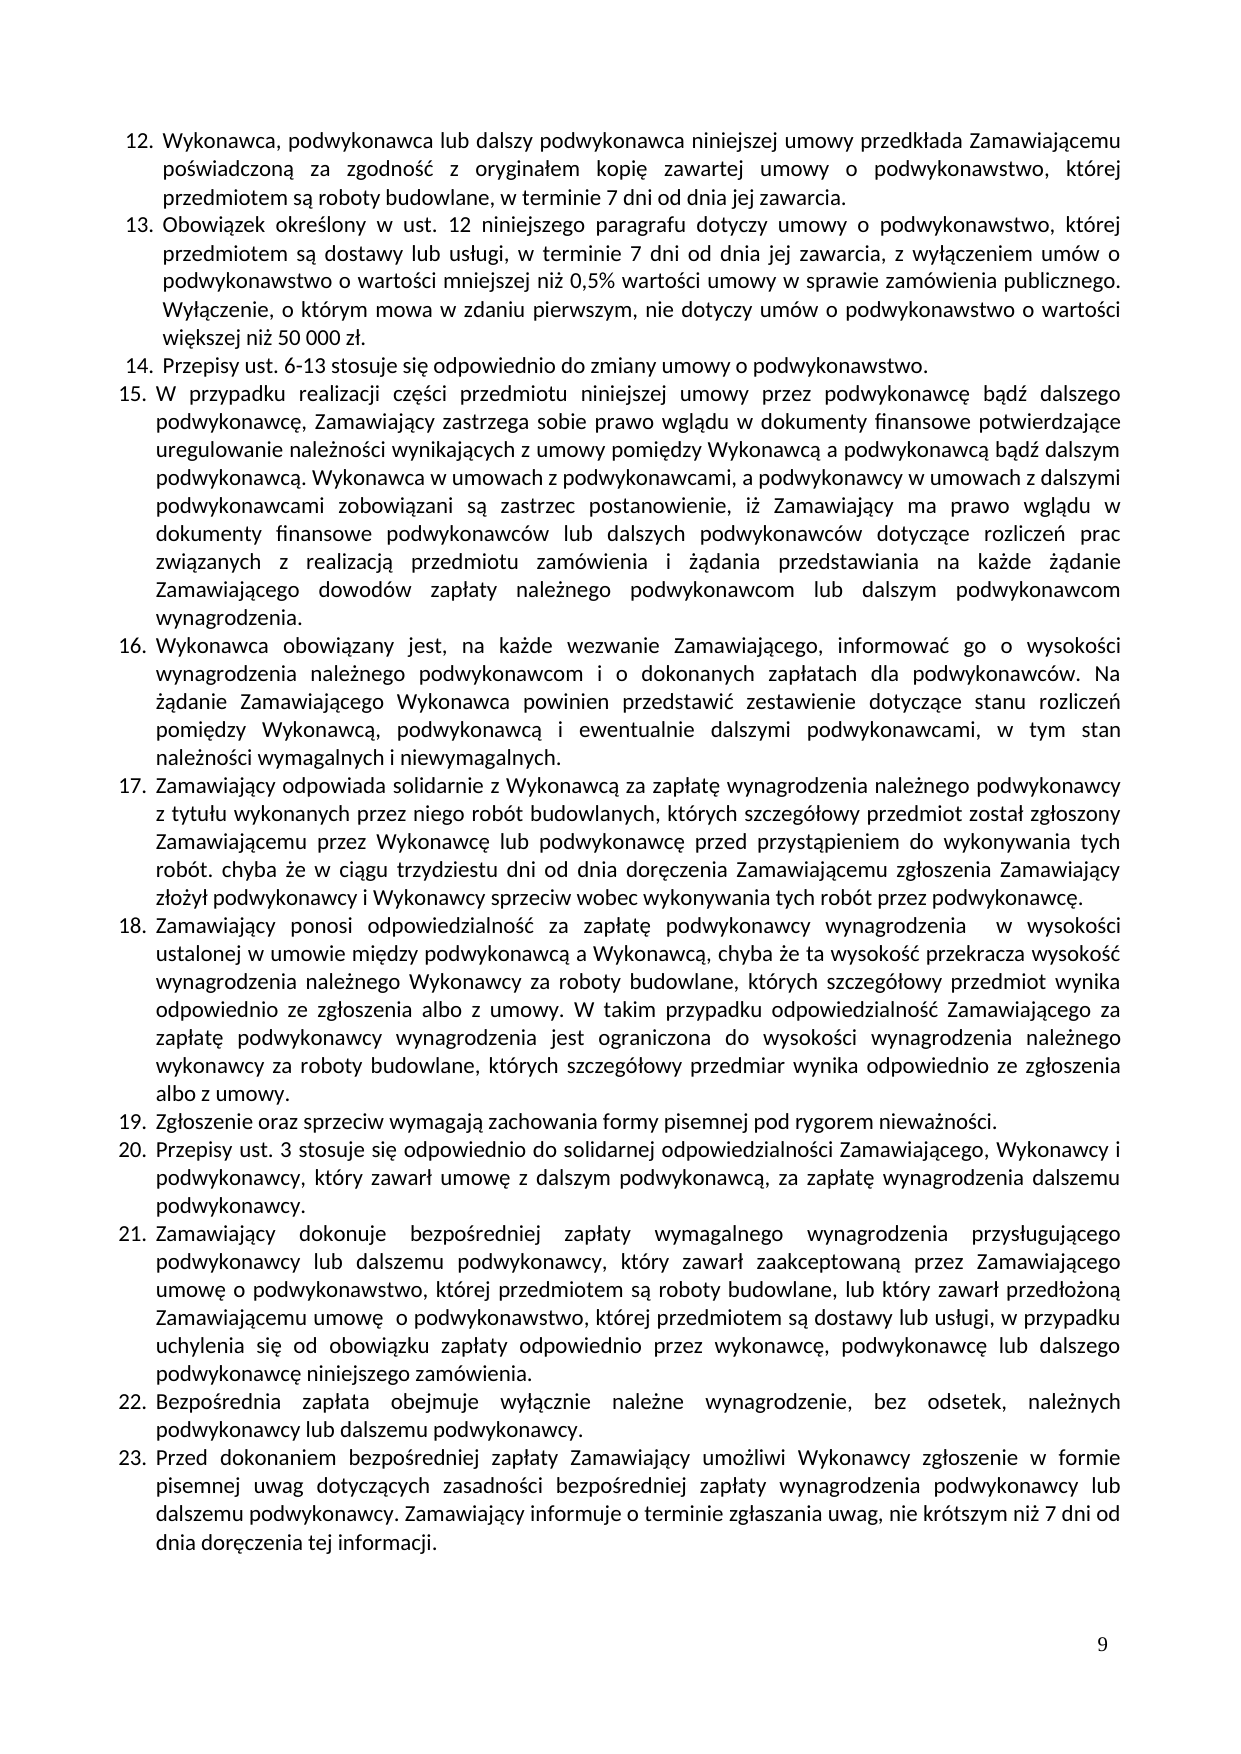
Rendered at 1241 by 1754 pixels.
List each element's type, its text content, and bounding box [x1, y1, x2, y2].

list W przypadku realizacji części przedmiotu niniejszej umowy przez podwykonawcę bądź dalszego podwykonawcę, Zamawiający zastrzega sobie prawo wglądu w dokumenty finansowe potwierdzające uregulowanie należności wynikających z umowy pomiędzy Wykonawcą a podwykonawcą bądź dalszym podwykonawcą. Wykonawca w umowach z podwykonawcami, a podwykonawcy w umowach z dalszymi podwykonawcami zobowiązani są zastrzec postanowienie, iż Zamawiający ma prawo wglądu w dokumenty finansowe podwykonawców lub dalszych podwykonawców dotyczące rozliczeń prac związanych z realizacją przedmiotu zamówienia i żądania przedstawiania na każde żądanie Zamawiającego dowodów zapłaty należnego podwykonawcom lub dalszym podwykonawcom wynagrodzenia. [118, 379, 1122, 631]
list Zamawiający dokonuje bezpośredniej zapłaty wymagalnego wynagrodzenia przysługującego podwykonawcy lub dalszemu podwykonawcy, który zawarł zaakceptowaną przez Zamawiającego umowę o podwykonawstwo, której przedmiotem są roboty budowlane, lub który zawarł przedłożoną Zamawiającemu umowę o podwykonawstwo, której przedmiotem są dostawy lub usługi, w przypadku uchylenia się od obowiązku zapłaty odpowiednio przez wykonawcę, podwykonawcę lub dalszego podwykonawcę niniejszego zamówienia. [118, 1219, 1122, 1387]
list Bezpośrednia zapłata obejmuje wyłącznie należne wynagrodzenie, bez odsetek, należnych podwykonawcy lub dalszemu podwykonawcy. [118, 1387, 1122, 1443]
list Wykonawca, podwykonawca lub dalszy podwykonawca niniejszej umowy przedkłada Zamawiającemu poświadczoną za zgodność z oryginałem kopię zawartej umowy o podwykonawstwo, której przedmiotem są roboty budowlane, w terminie 7 dni od dnia jej zawarcia. [125, 127, 1122, 211]
list Obowiązek określony w ust. 12 niniejszego paragrafu dotyczy umowy o podwykonawstwo, której przedmiotem są dostawy lub usługi, w terminie 7 dni od dnia jej zawarcia, z wyłączeniem umów o podwykonawstwo o wartości mniejszej niż 0,5% wartości umowy w sprawie zamówienia publicznego. Wyłączenie, o którym mowa w zdaniu pierwszym, nie dotyczy umów o podwykonawstwo o wartości większej niż 50 000 zł. [125, 211, 1122, 351]
list Przepisy ust. 3 stosuje się odpowiednio do solidarnej odpowiedzialności Zamawiającego, Wykonawcy i podwykonawcy, który zawarł umowę z dalszym podwykonawcą, za zapłatę wynagrodzenia dalszemu podwykonawcy. [118, 1135, 1122, 1219]
list Zgłoszenie oraz sprzeciw wymagają zachowania formy pisemnej pod rygorem nieważności. [118, 1107, 1122, 1135]
list Wykonawca obowiązany jest, na każde wezwanie Zamawiającego, informować go o wysokości wynagrodzenia należnego podwykonawcom i o dokonanych zapłatach dla podwykonawców. Na żądanie Zamawiającego Wykonawca powinien przedstawić zestawienie dotyczące stanu rozliczeń pomiędzy Wykonawcą, podwykonawcą i ewentualnie dalszymi podwykonawcami, w tym stan należności wymagalnych i niewymagalnych. [118, 631, 1122, 771]
list Przed dokonaniem bezpośredniej zapłaty Zamawiający umożliwi Wykonawcy zgłoszenie w formie pisemnej uwag dotyczących zasadności bezpośredniej zapłaty wynagrodzenia podwykonawcy lub dalszemu podwykonawcy. Zamawiający informuje o terminie zgłaszania uwag, nie krótszym niż 7 dni od dnia doręczenia tej informacji. [118, 1443, 1122, 1556]
list Przepisy ust. 6-13 stosuje się odpowiednio do zmiany umowy o podwykonawstwo. [125, 351, 1122, 379]
list Zamawiający ponosi odpowiedzialność za zapłatę podwykonawcy wynagrodzenia w wysokości ustalonej w umowie między podwykonawcą a Wykonawcą, chyba że ta wysokość przekracza wysokość wynagrodzenia należnego Wykonawcy za roboty budowlane, których szczegółowy przedmiot wynika odpowiednio ze zgłoszenia albo z umowy. W takim przypadku odpowiedzialność Zamawiającego za zapłatę podwykonawcy wynagrodzenia jest ograniczona do wysokości wynagrodzenia należnego wykonawcy za roboty budowlane, których szczegółowy przedmiar wynika odpowiednio ze zgłoszenia albo z umowy. [118, 911, 1122, 1107]
list Zamawiający odpowiada solidarnie z Wykonawcą za zapłatę wynagrodzenia należnego podwykonawcy z tytułu wykonanych przez niego robót budowlanych, których szczegółowy przedmiot został zgłoszony Zamawiającemu przez Wykonawcę lub podwykonawcę przed przystąpieniem do wykonywania tych robót. chyba że w ciągu trzydziestu dni od dnia doręczenia Zamawiającemu zgłoszenia Zamawiający złożył podwykonawcy i Wykonawcy sprzeciw wobec wykonywania tych robót przez podwykonawcę. [118, 771, 1122, 911]
